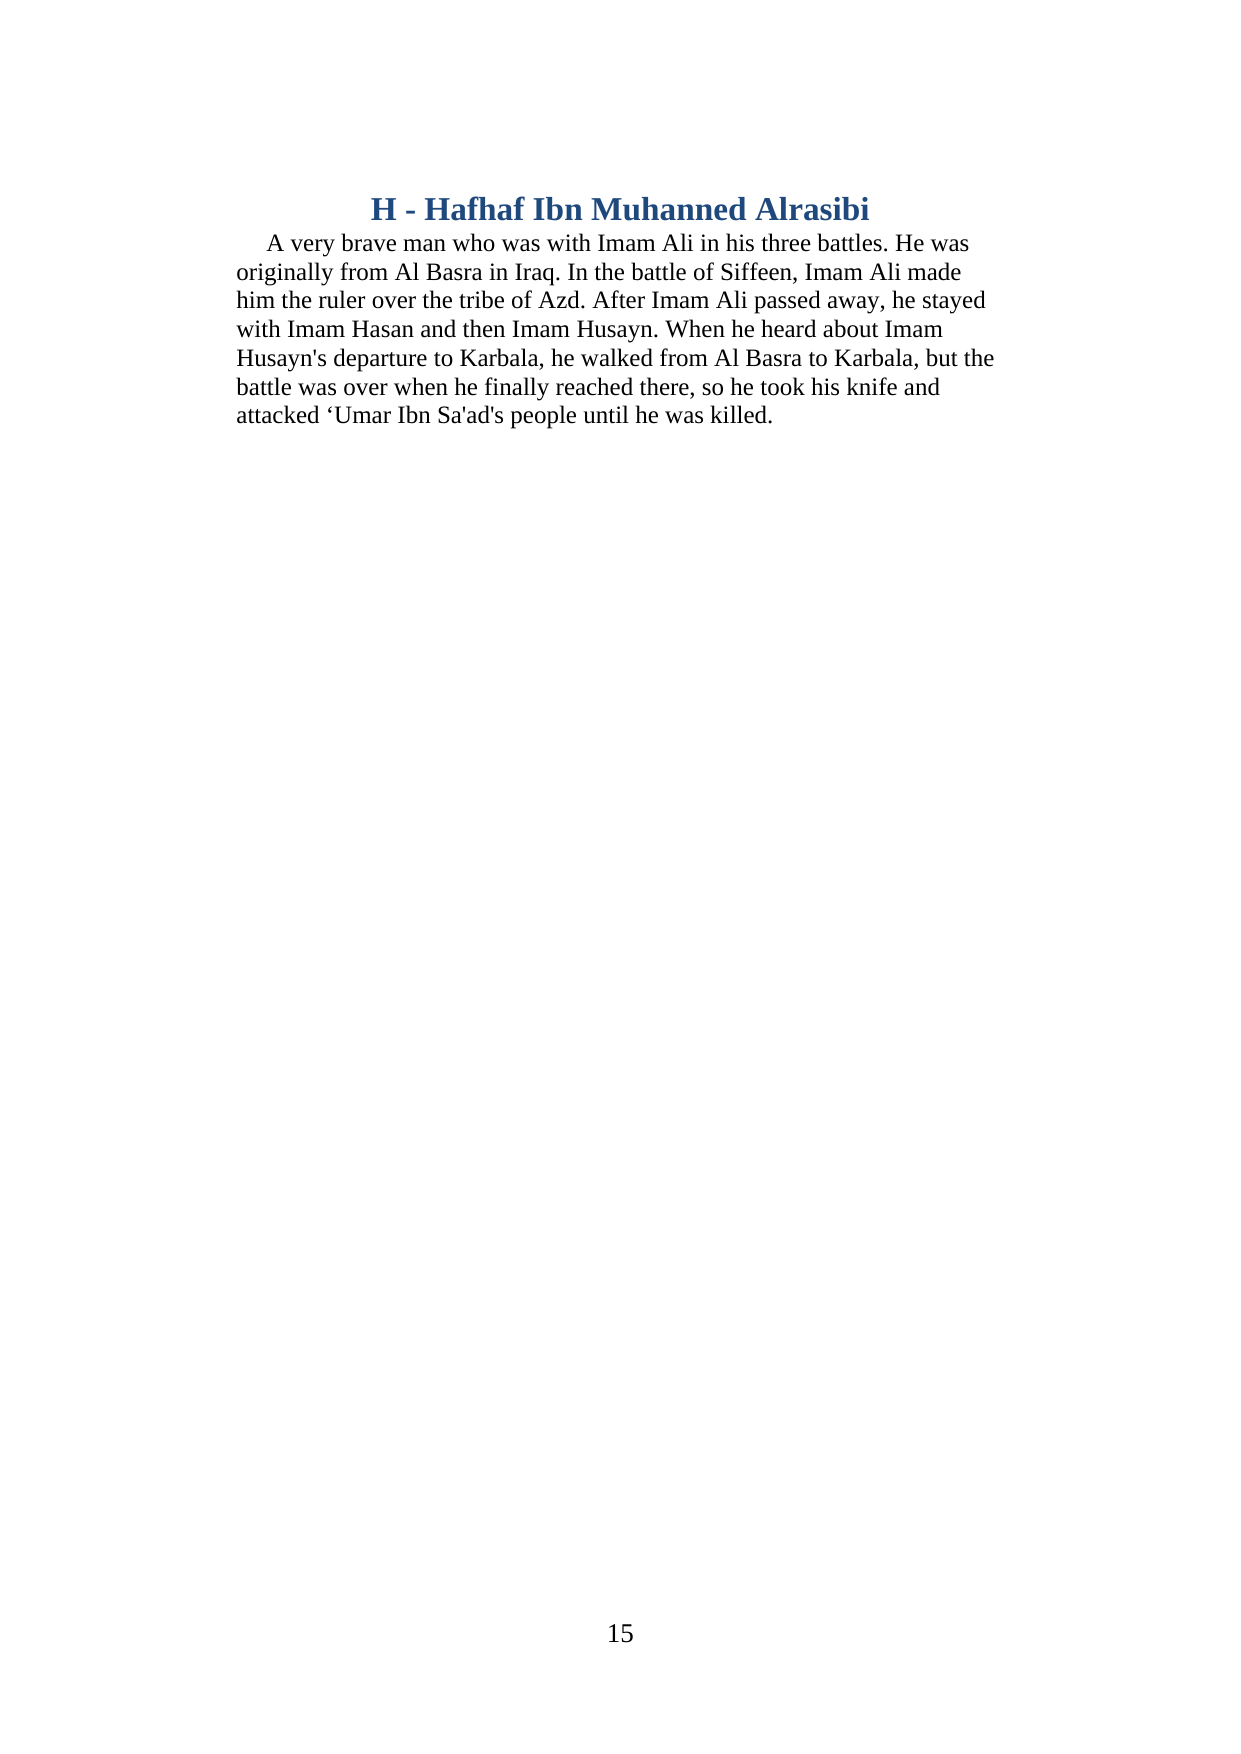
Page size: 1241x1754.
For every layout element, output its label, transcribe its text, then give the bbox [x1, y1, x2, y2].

subtitle H - Hafhaf Ibn Muhanned Alrasibi [236, 190, 1004, 228]
text A very brave man who was with Imam Ali in his three battles. He was originally from Al Basra in Iraq. In the battle of Siffeen, Imam Ali made him the ruler over the tribe of Azd. After Imam Ali passed away, he stayed with Imam Hasan and then Imam Husayn. When he heard about Imam Husayn's departure to Karbala, he walked from Al Basra to Karbala, but the battle was over when he finally reached there, so he took his knife and attacked ‘Umar Ibn Sa'ad's people until he was killed. [236, 228, 1004, 429]
